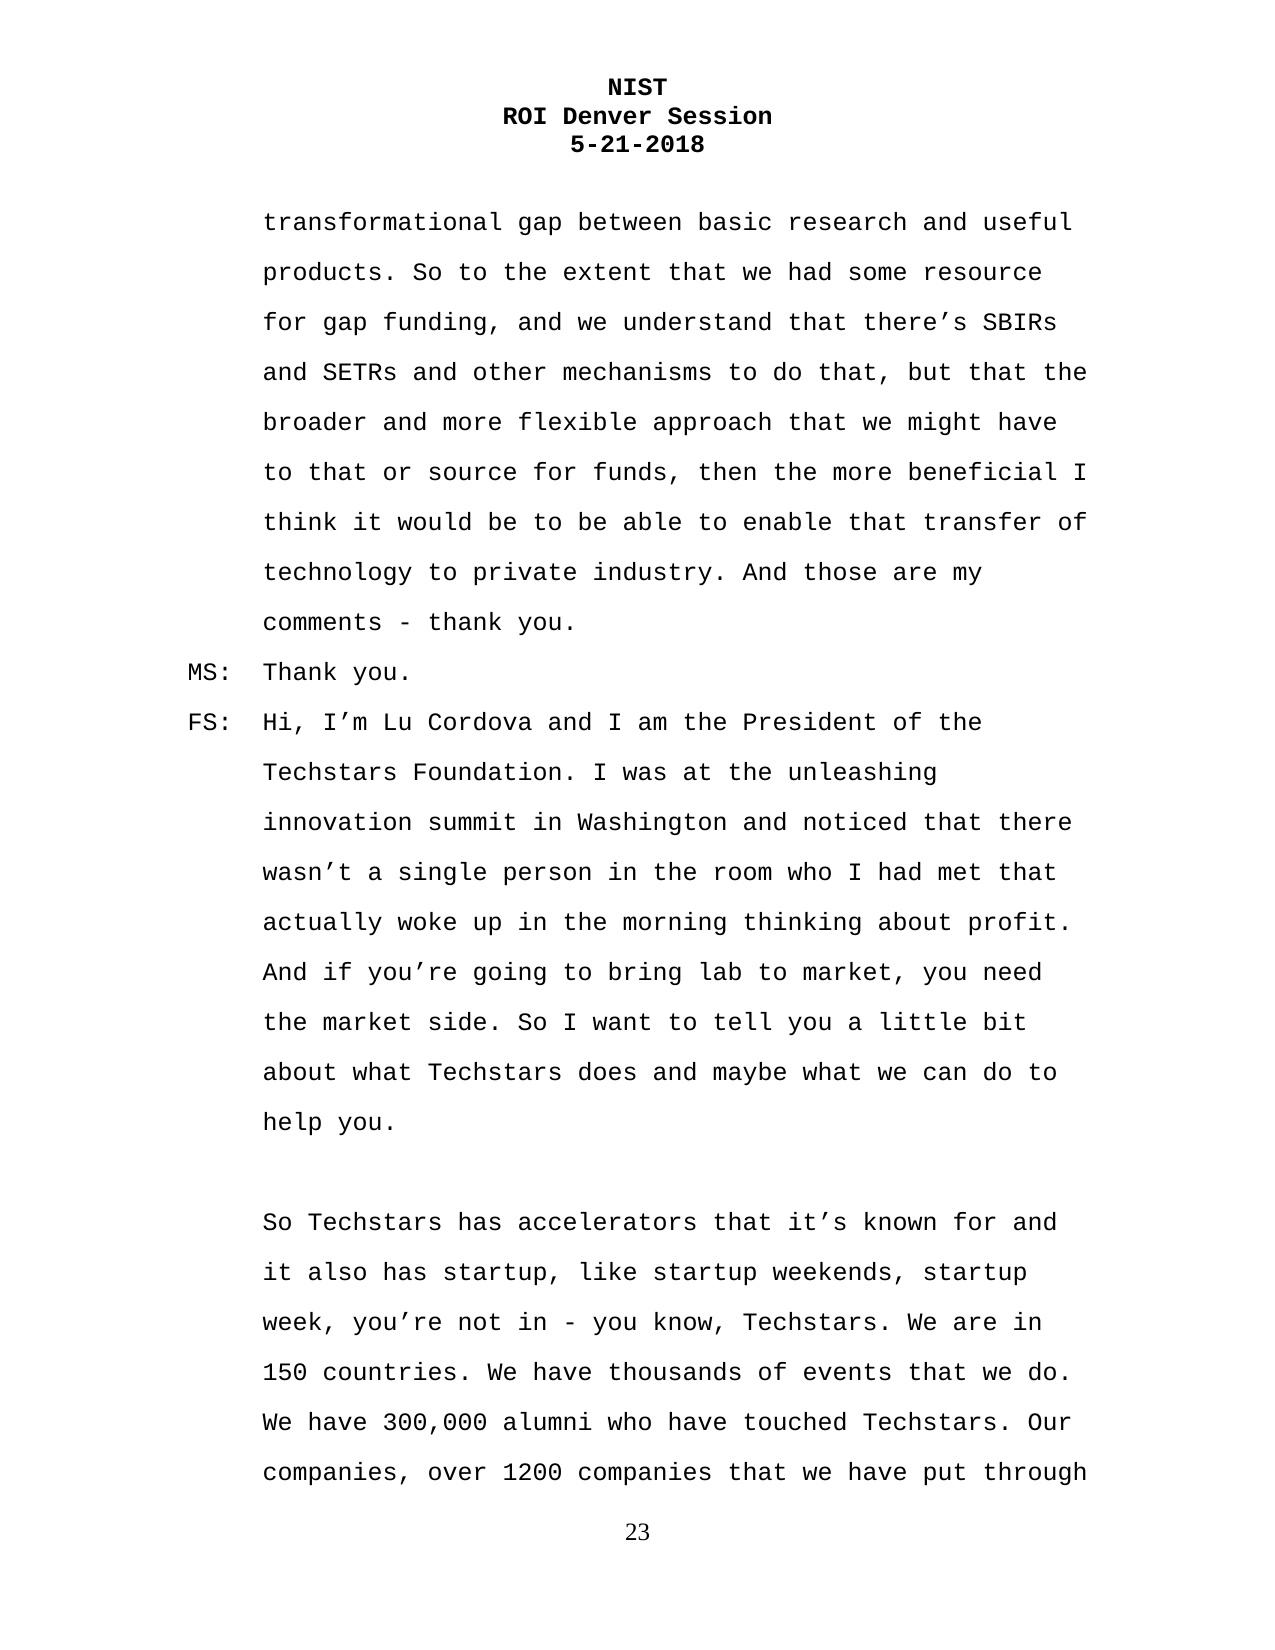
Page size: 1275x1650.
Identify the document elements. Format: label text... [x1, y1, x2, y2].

text MS: Thank you. [187, 638, 1087, 688]
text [262, 1188, 1087, 1488]
text FS: Hi, I’m Lu Cordova and I am the President of the Techstars Foundation. I was at the unleashing innovation summit in Washington and noticed that there wasn’t a single person in the room who I had met that actually woke up in the morning thinking about profit. And if you’re going to bring lab to market, you need the market side. So I want to tell you a little bit about what Techstars does and maybe what we can do to help you. [187, 688, 1087, 1138]
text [262, 188, 1087, 638]
